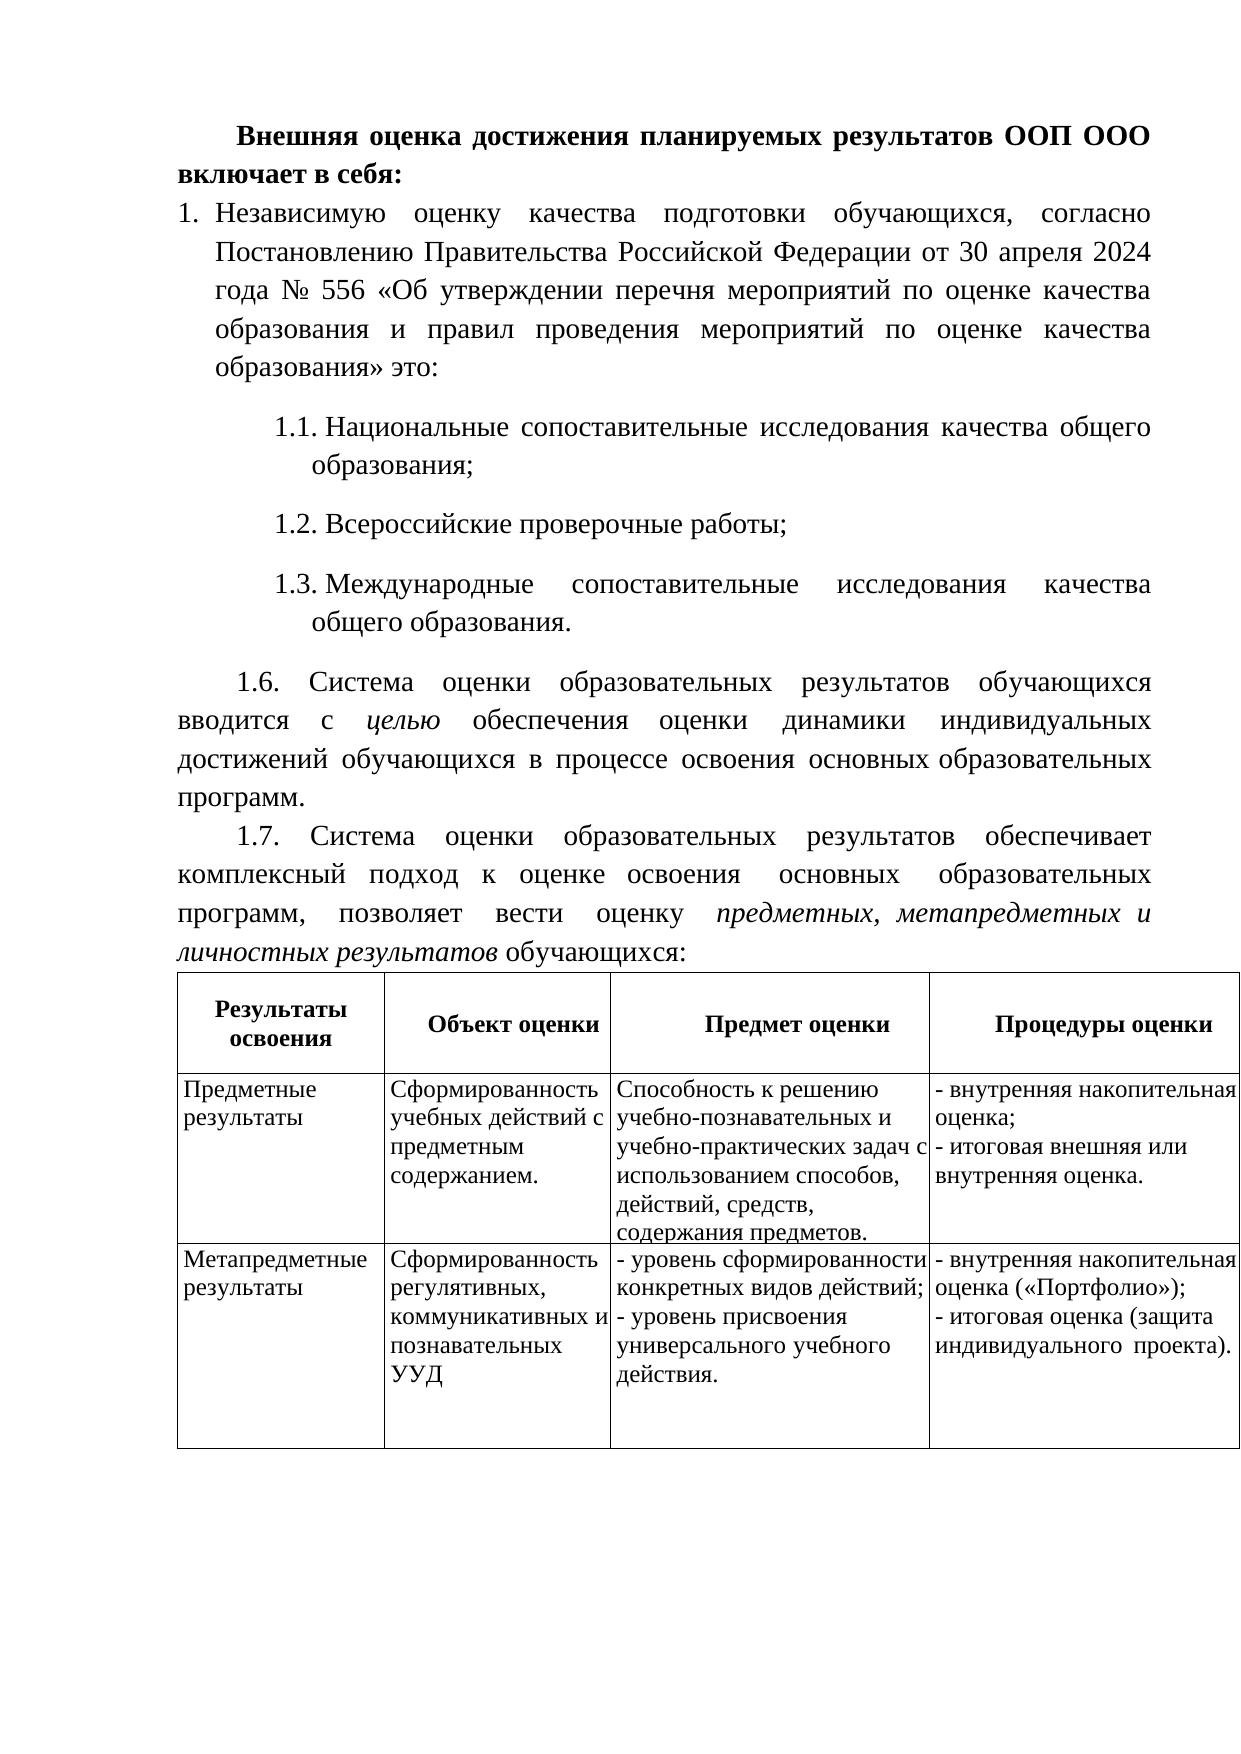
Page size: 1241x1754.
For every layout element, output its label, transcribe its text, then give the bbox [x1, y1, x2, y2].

list Независимую оценку качества подготовки обучающихся, согласно Постановлению Правительства Российской Федерации от 30 апреля 2024 года № 556 «Об утверждении перечня мероприятий по оценке качества образования и правил проведения мероприятий по оценке качества образования» это: [177, 195, 1152, 383]
table_header Предмет оценки [611, 973, 929, 1073]
table_cell Сформированность регулятивных, коммуникативных и познавательных УУД [385, 1244, 610, 1448]
list Всероссийские проверочные работы; [274, 507, 1152, 540]
table_cell Сформированность учебных действий с предметным содержанием. [385, 1074, 610, 1243]
table_cell Метапредметные результаты [178, 1244, 384, 1448]
table_cell - внутренняя накопительная оценка; - итоговая внешняя или внутренняя оценка. [930, 1074, 1239, 1243]
table_header Процедуры оценки [930, 973, 1239, 1073]
text Внешняя оценка достижения планируемых результатов ООП ООО включает в себя: [177, 118, 1152, 190]
text 1.7. Система оценки образовательных результатов обеспечивает комплексный подход к оценке освоения основных образовательных программ, позволяет вести оценку предметных, метапредметных и личностных результатов обучающихся: [177, 818, 1152, 967]
text 1.6. Система оценки образовательных результатов обучающихся вводится с целью обеспечения оценки динамики индивидуальных достижений обучающихся в процессе освоения основных образовательных программ. [177, 664, 1152, 813]
table_cell - внутренняя накопительная оценка («Портфолио»); - итоговая оценка (защита индивидуального проекта). [930, 1244, 1239, 1448]
table_cell Предметные результаты [178, 1074, 384, 1243]
table_cell Способность к решению учебно-познавательных и учебно-практических задач с использованием способов, действий, средств, содержания предметов. [611, 1074, 929, 1243]
list Национальные сопоставительные исследования качества общего образования; [274, 409, 1152, 481]
table_cell - уровень сформированности конкретных видов действий; - уровень присвоения универсального учебного действия. [611, 1244, 929, 1448]
table_header Результаты освоения [178, 973, 384, 1073]
table_header Объект оценки [385, 973, 610, 1073]
list Международные сопоставительные исследования качества общего образования. [274, 566, 1152, 638]
